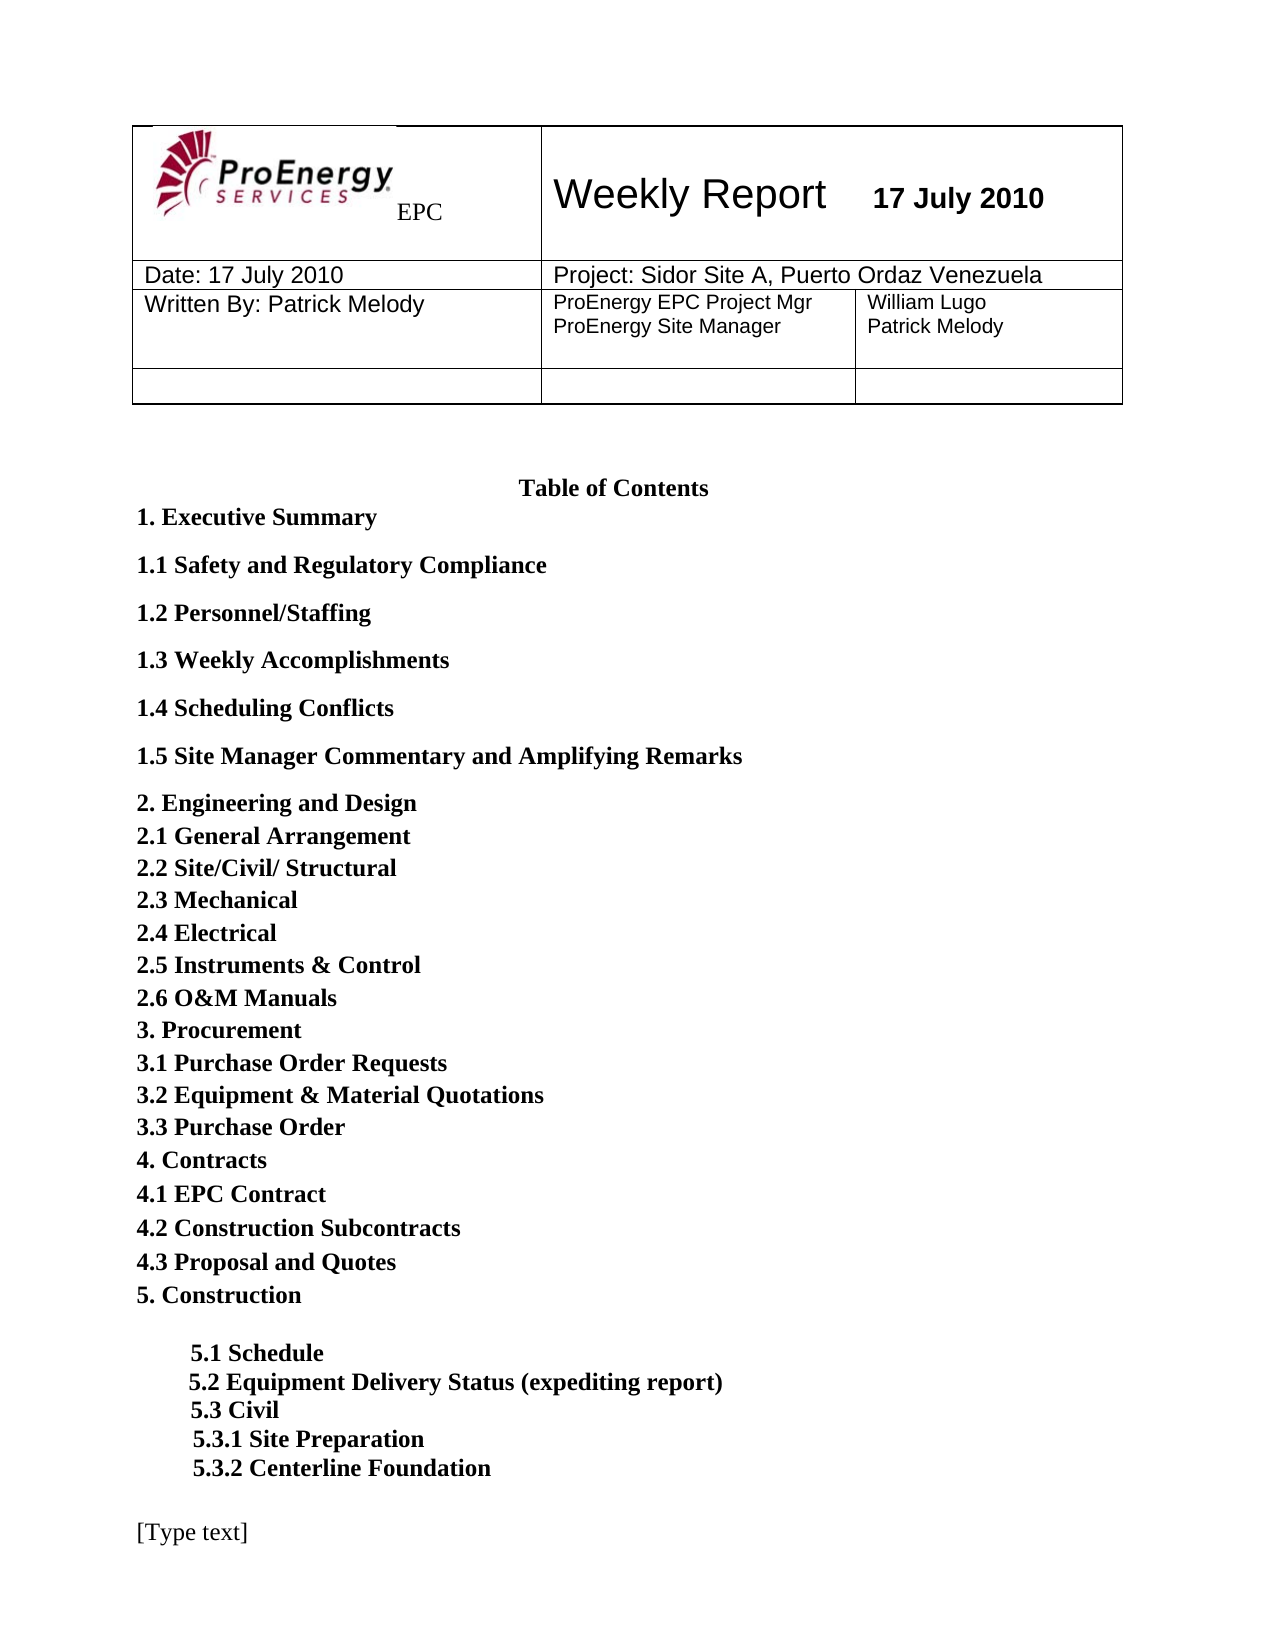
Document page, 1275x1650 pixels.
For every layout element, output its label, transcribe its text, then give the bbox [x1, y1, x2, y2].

text 2.6 O&M Manuals [136, 983, 1137, 1012]
text 5.3.2 Centerline Foundation [136, 1453, 885, 1482]
text 2.3 Mechanical [136, 886, 1137, 914]
text 1.3 Weekly Accomplishments [136, 645, 1137, 674]
text 3.2 Equipment & Material Quotations [136, 1080, 1137, 1109]
text 4.1 EPC Contract [136, 1179, 1137, 1207]
text 4. Contracts [136, 1145, 1137, 1173]
text 3.1 Purchase Order Requests [136, 1048, 1137, 1076]
text 1.4 Scheduling Conflicts [136, 693, 1137, 722]
text Table of Contents [518, 473, 1118, 502]
text 2.5 Instruments & Control [136, 950, 1137, 979]
text 1. Executive Summary [136, 502, 1137, 531]
text 5. Construction [136, 1281, 1137, 1309]
text 4.3 Proposal and Quotes [136, 1247, 1137, 1275]
picture [152, 126, 397, 221]
text 1.1 Safety and Regulatory Compliance [136, 550, 1137, 579]
text 3. Procurement [136, 1015, 1137, 1044]
text 2.4 Electrical [136, 918, 1137, 947]
text 5.3 Civil [190, 1396, 1137, 1424]
text 5.3.1 Site Preparation [136, 1424, 824, 1453]
text 5.1 Schedule [190, 1338, 1137, 1367]
text 1.2 Personnel/Staffing [136, 598, 1137, 626]
text 3.3 Purchase Order [136, 1112, 1137, 1141]
text 4.2 Construction Subcontracts [136, 1213, 1137, 1241]
text 2.1 General Arrangement [136, 821, 1137, 849]
text 1.5 Site Manager Commentary and Amplifying Remarks [136, 741, 1137, 769]
text 5.2 Equipment Delivery Status (expediting report) [188, 1367, 1067, 1396]
text 2. Engineering and Design [136, 788, 1137, 817]
text 2.2 Site/Civil/ Structural [136, 853, 1137, 882]
